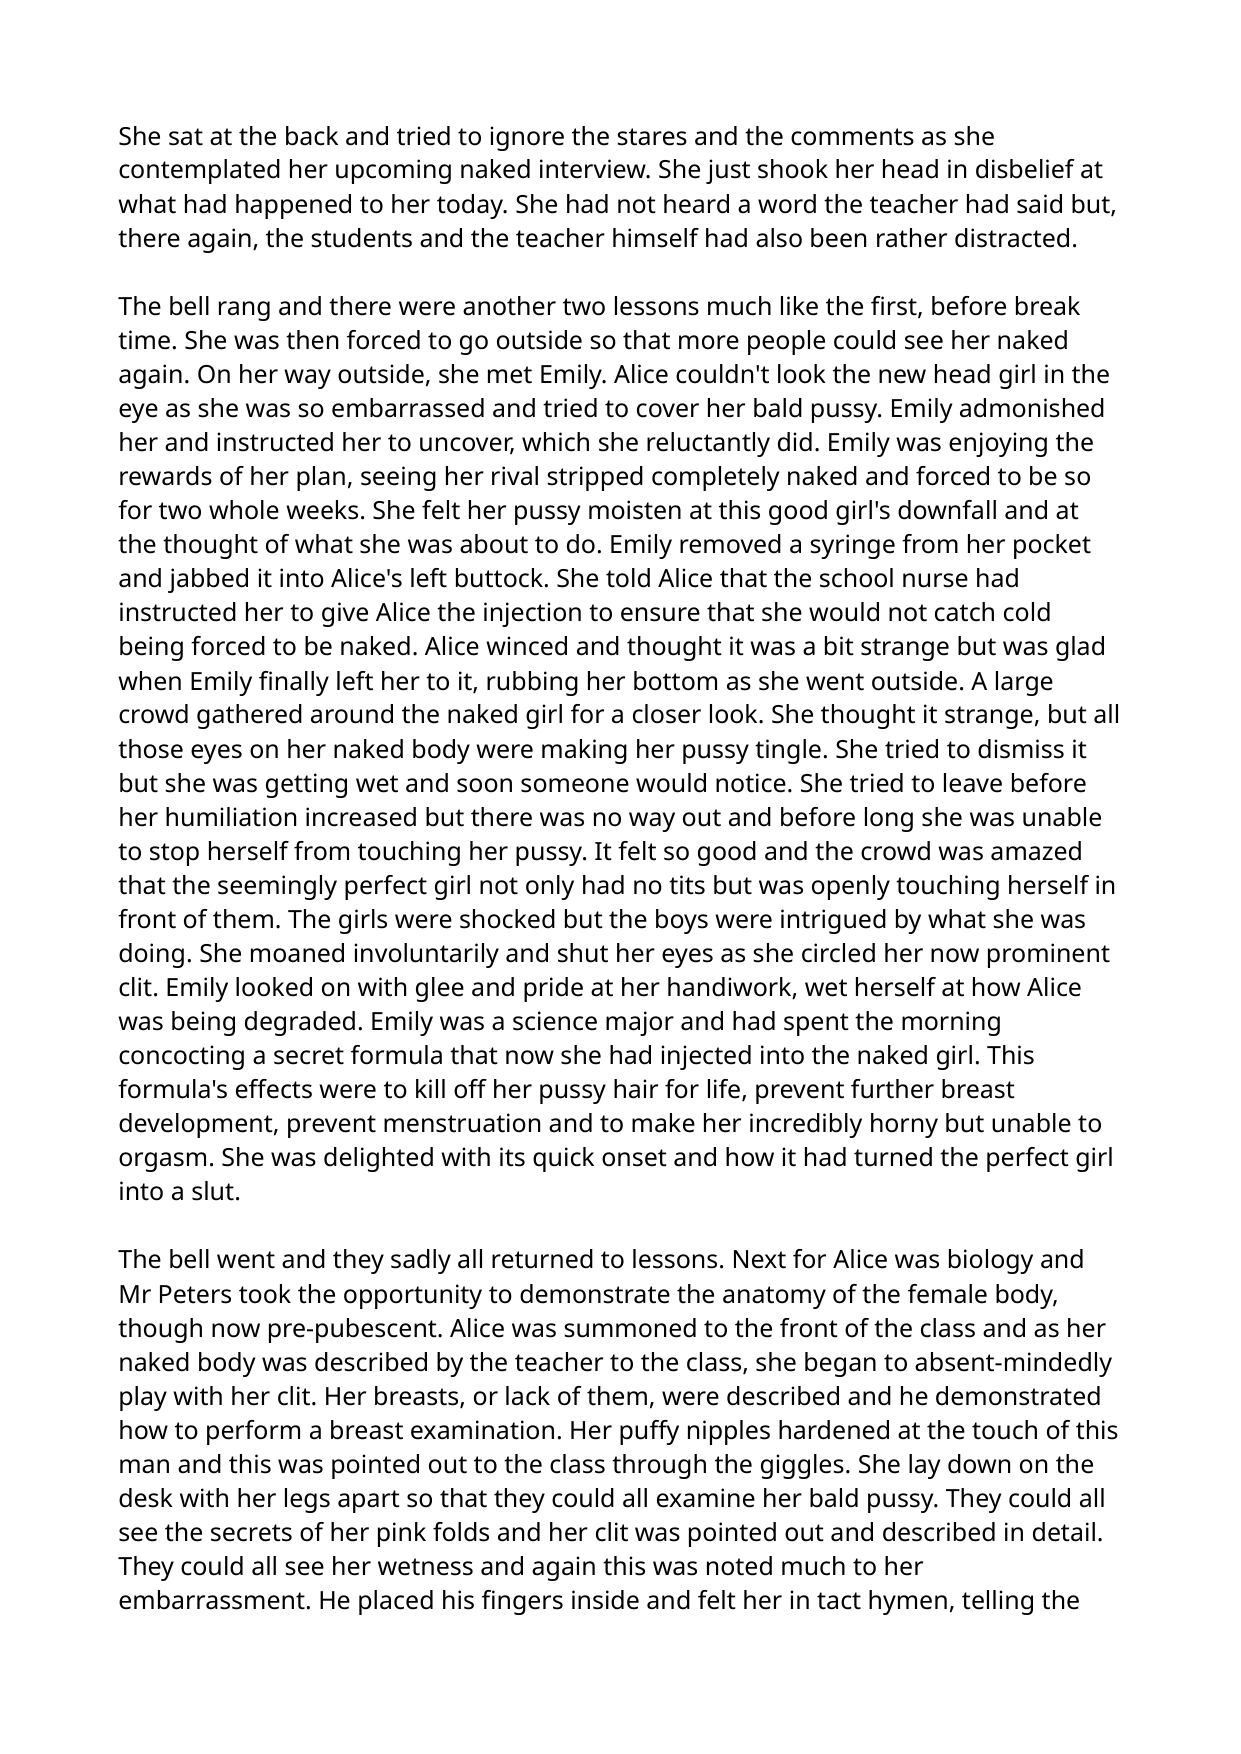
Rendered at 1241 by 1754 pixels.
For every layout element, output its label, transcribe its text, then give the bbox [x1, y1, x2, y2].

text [118, 1242, 1122, 1617]
text She sat at the back and tried to ignore the stares and the comments as she contemplated her upcoming naked interview. She just shook her head in disbelief at what had happened to her today. She had not heard a word the teacher had said but, there again, the students and the teacher himself had also been rather distracted. [118, 118, 1122, 254]
text The bell rang and there were another two lessons much like the first, before break time. She was then forced to go outside so that more people could see her naked again. On her way outside, she met Emily. Alice couldn't look the new head girl in the eye as she was so embarrassed and tried to cover her bald pussy. Emily admonished her and instructed her to uncover, which she reluctantly did. Emily was enjoying the rewards of her plan, seeing her rival stripped completely naked and forced to be so for two whole weeks. She felt her pussy moisten at this good girl's downfall and at the thought of what she was about to do. Emily removed a syringe from her pocket and jabbed it into Alice's left buttock. She told Alice that the school nurse had instructed her to give Alice the injection to ensure that she would not catch cold being forced to be naked. Alice winced and thought it was a bit strange but was glad when Emily finally left her to it, rubbing her bottom as she went outside. A large crowd gathered around the naked girl for a closer look. She thought it strange, but all those eyes on her naked body were making her pussy tingle. She tried to dismiss it but she was getting wet and soon someone would notice. She tried to leave before her humiliation increased but there was no way out and before long she was unable to stop herself from touching her pussy. It felt so good and the crowd was amazed that the seemingly perfect girl not only had no tits but was openly touching herself in front of them. The girls were shocked but the boys were intrigued by what she was doing. She moaned involuntarily and shut her eyes as she circled her now prominent clit. Emily looked on with glee and pride at her handiwork, wet herself at how Alice was being degraded. Emily was a science major and had spent the morning concocting a secret formula that now she had injected into the naked girl. This formula's effects were to kill off her pussy hair for life, prevent further breast development, prevent menstruation and to make her incredibly horny but unable to orgasm. She was delighted with its quick onset and how it had turned the perfect girl into a slut. [118, 288, 1122, 1208]
